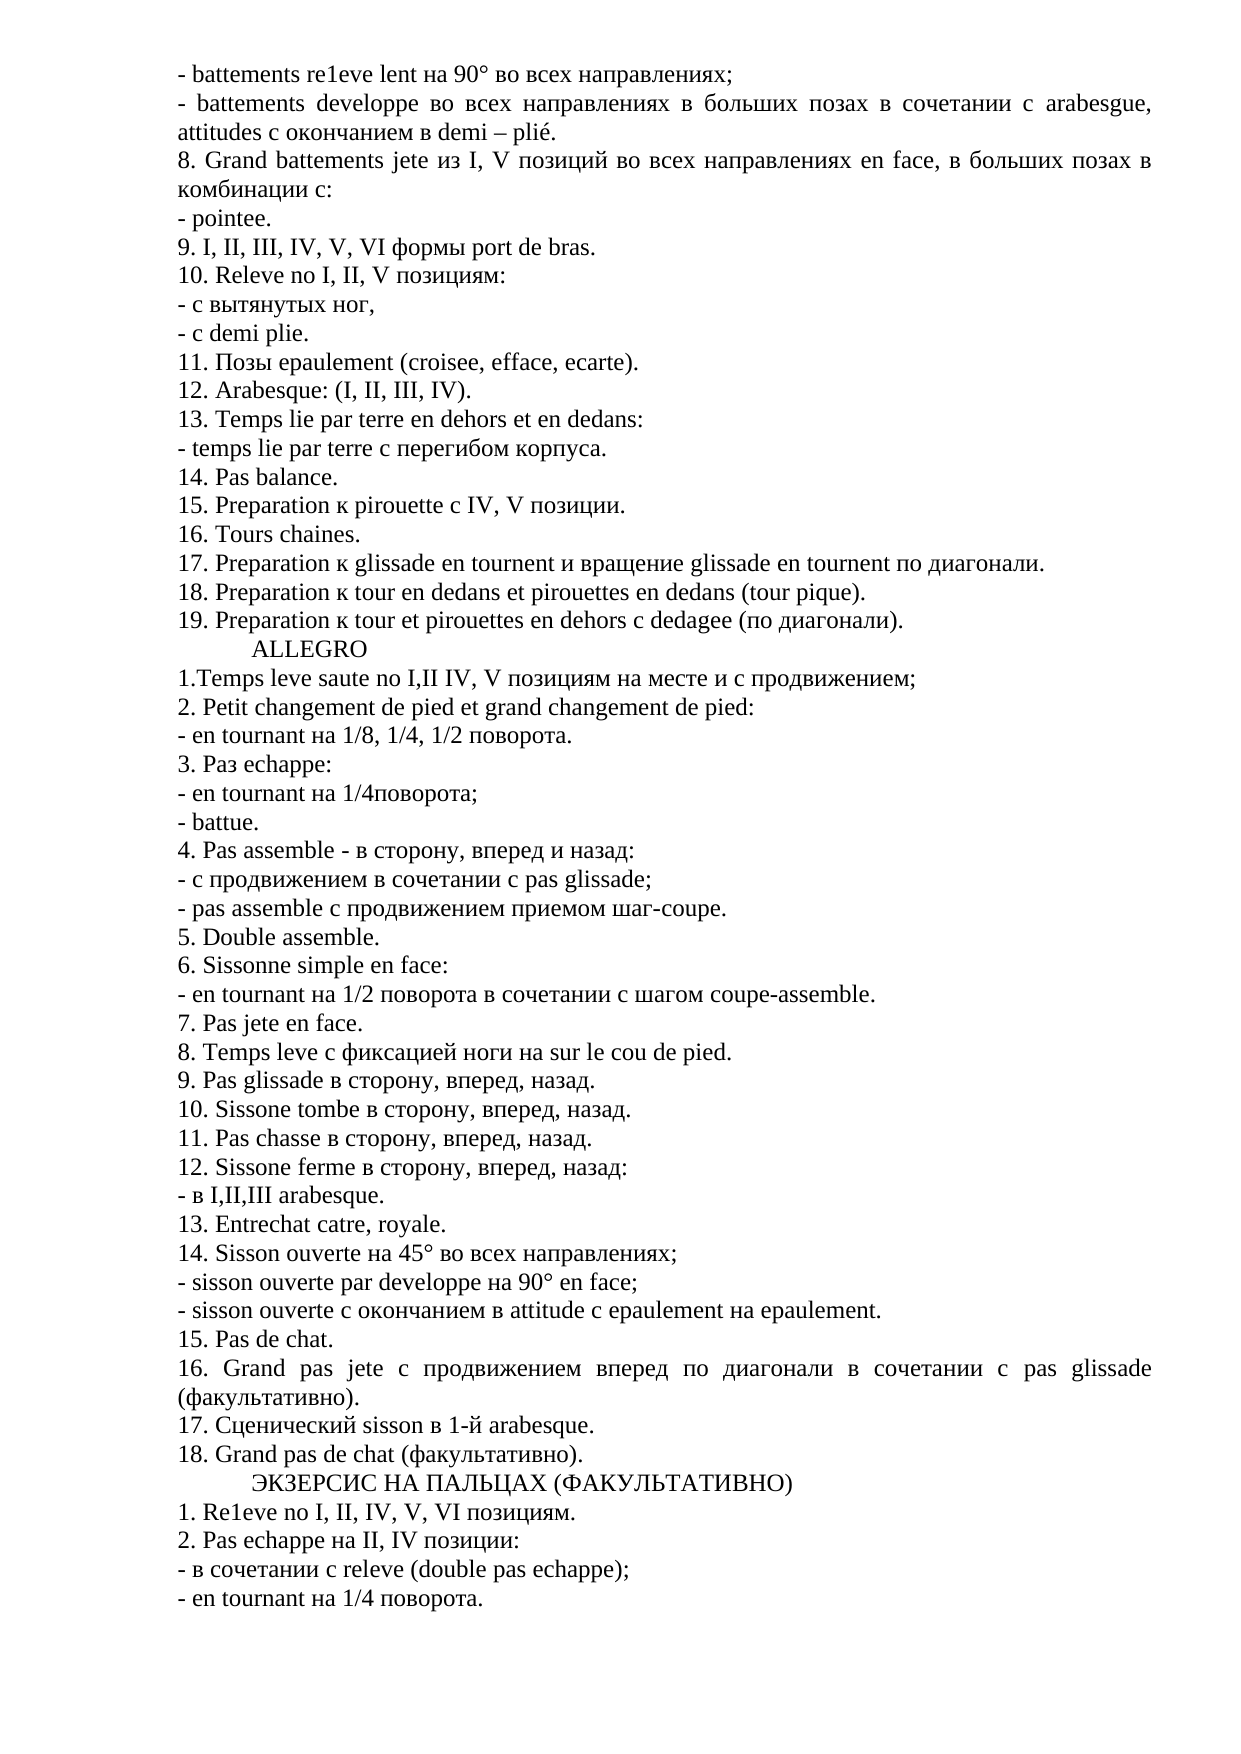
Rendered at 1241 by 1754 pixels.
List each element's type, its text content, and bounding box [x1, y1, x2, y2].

text 9. Pas glissade в сторону, вперед, назад. [177, 1065, 1152, 1094]
text - en tournant на 1/4 поворота. [177, 1583, 1152, 1612]
text - sisson ouverte par developpe на 90° en face; [177, 1267, 1152, 1295]
text 13. Temps lie par terre en dehors et en dedans: [177, 404, 1152, 433]
text 17. Сценический sisson в 1-й arabesque. [177, 1410, 1152, 1439]
text 10. Releve no I, II, V позициям: [177, 260, 1152, 289]
text - battements developpe во всех направлениях в больших позах в сочетании с arabesgue, attitudes c окончанием в demi – plié. [177, 88, 1152, 145]
text 18. Preparation к tour en dedans et pirouettes en dedans (tour pique). [177, 577, 1152, 605]
text 12. Arabesque: (I, II, III, IV). [177, 375, 1152, 404]
text - battue. [177, 807, 1152, 835]
text 1. Re1eve no I, II, IV, V, VI позициям. [177, 1497, 1152, 1525]
text 15. Preparation к pirouette с IV, V позиции. [177, 490, 1152, 519]
text - pas assemble с продвижением приемом шаг-coupe. 2 [177, 893, 1152, 922]
text 14. Sisson ouverte на 45° во всех направлениях; [177, 1238, 1152, 1267]
text - в I,II,III arabesque. [177, 1180, 1152, 1209]
text 7. Pas jete en face. [177, 1008, 1152, 1037]
text 1.Temps leve saute no I,II IV, V позициям на месте и с продвижением; [177, 663, 1152, 692]
text Экзерсис на пальцах (факультативно) [177, 1468, 1152, 1497]
text 16. Grand раs jete с продвижением вперед по диагонали в сочетании с pas glissade (факультативно). [177, 1353, 1152, 1410]
text 2. Petit changement de pied et grand changement de pied: [177, 692, 1152, 720]
text - en tournant на 1/2 поворота в сочетании с шагом coupe-assemble. [177, 979, 1152, 1008]
text - battements re1eve lent на 90° во всех направлениях; [177, 59, 1152, 88]
text 2. Раs echappe на II, IV позиции: [177, 1525, 1152, 1554]
text 3. Раз echappe: [177, 749, 1152, 778]
text - en tournant на 1/8, 1/4, 1/2 поворота. [177, 720, 1152, 749]
text 16. Tours chaines. [177, 519, 1152, 548]
text - в сочетании с releve (double pas echappe); [177, 1554, 1152, 1583]
text - с demi plie. [177, 318, 1152, 347]
text 4. Pas assemble - в сторону, вперед и назад: [177, 835, 1152, 864]
text 6. Sissonne simple en face: [177, 950, 1152, 979]
text - en tournant на 1/4поворота; [177, 778, 1152, 807]
text 17. Preparation к glissade en tournent и вращение glissade en tournent по диагонали. [177, 548, 1152, 577]
text 8. Temps leve с фиксацией ноги на sur le cou de pied. [177, 1037, 1152, 1065]
text 18. Grand pas de chat (факультативно). [177, 1439, 1152, 1468]
text - sisson ouverte с окончанием в attitude с epaulement на epaulement. [177, 1295, 1152, 1324]
text 9. I, II, III, IV, V, VI формы port de bras. [177, 232, 1152, 260]
text - temps lie par terre с перегибом корпуса. [177, 433, 1152, 462]
text 12. Sissone ferme в сторону, вперед, назад: [177, 1152, 1152, 1180]
text 13. Entrechat catre, royale. [177, 1209, 1152, 1238]
text 11. Pas chasse в сторону, вперед, назад. [177, 1123, 1152, 1152]
text 11. Позы epaulement (croisee, efface, ecarte). [177, 347, 1152, 375]
text - pointee. [177, 203, 1152, 232]
text Аllegro [177, 634, 1152, 663]
text 15. Pas de chat. [177, 1324, 1152, 1353]
text - с вытянутых ног, [177, 289, 1152, 318]
text - с продвижением в сочетании с pas glissade; [177, 864, 1152, 893]
text 10. Sissone tombe в сторону, вперед, назад. [177, 1094, 1152, 1123]
text 5. Double assemble. [177, 922, 1152, 950]
text 14. Раs balance. [177, 462, 1152, 490]
text 19. Preparation к tour et pirouettes en dehors с dedagee (по диагонали). [177, 605, 1152, 634]
text 8. Grand battements jete из I, V позиций во всех направлениях en face, в больших позах в комбинации с: [177, 145, 1152, 203]
